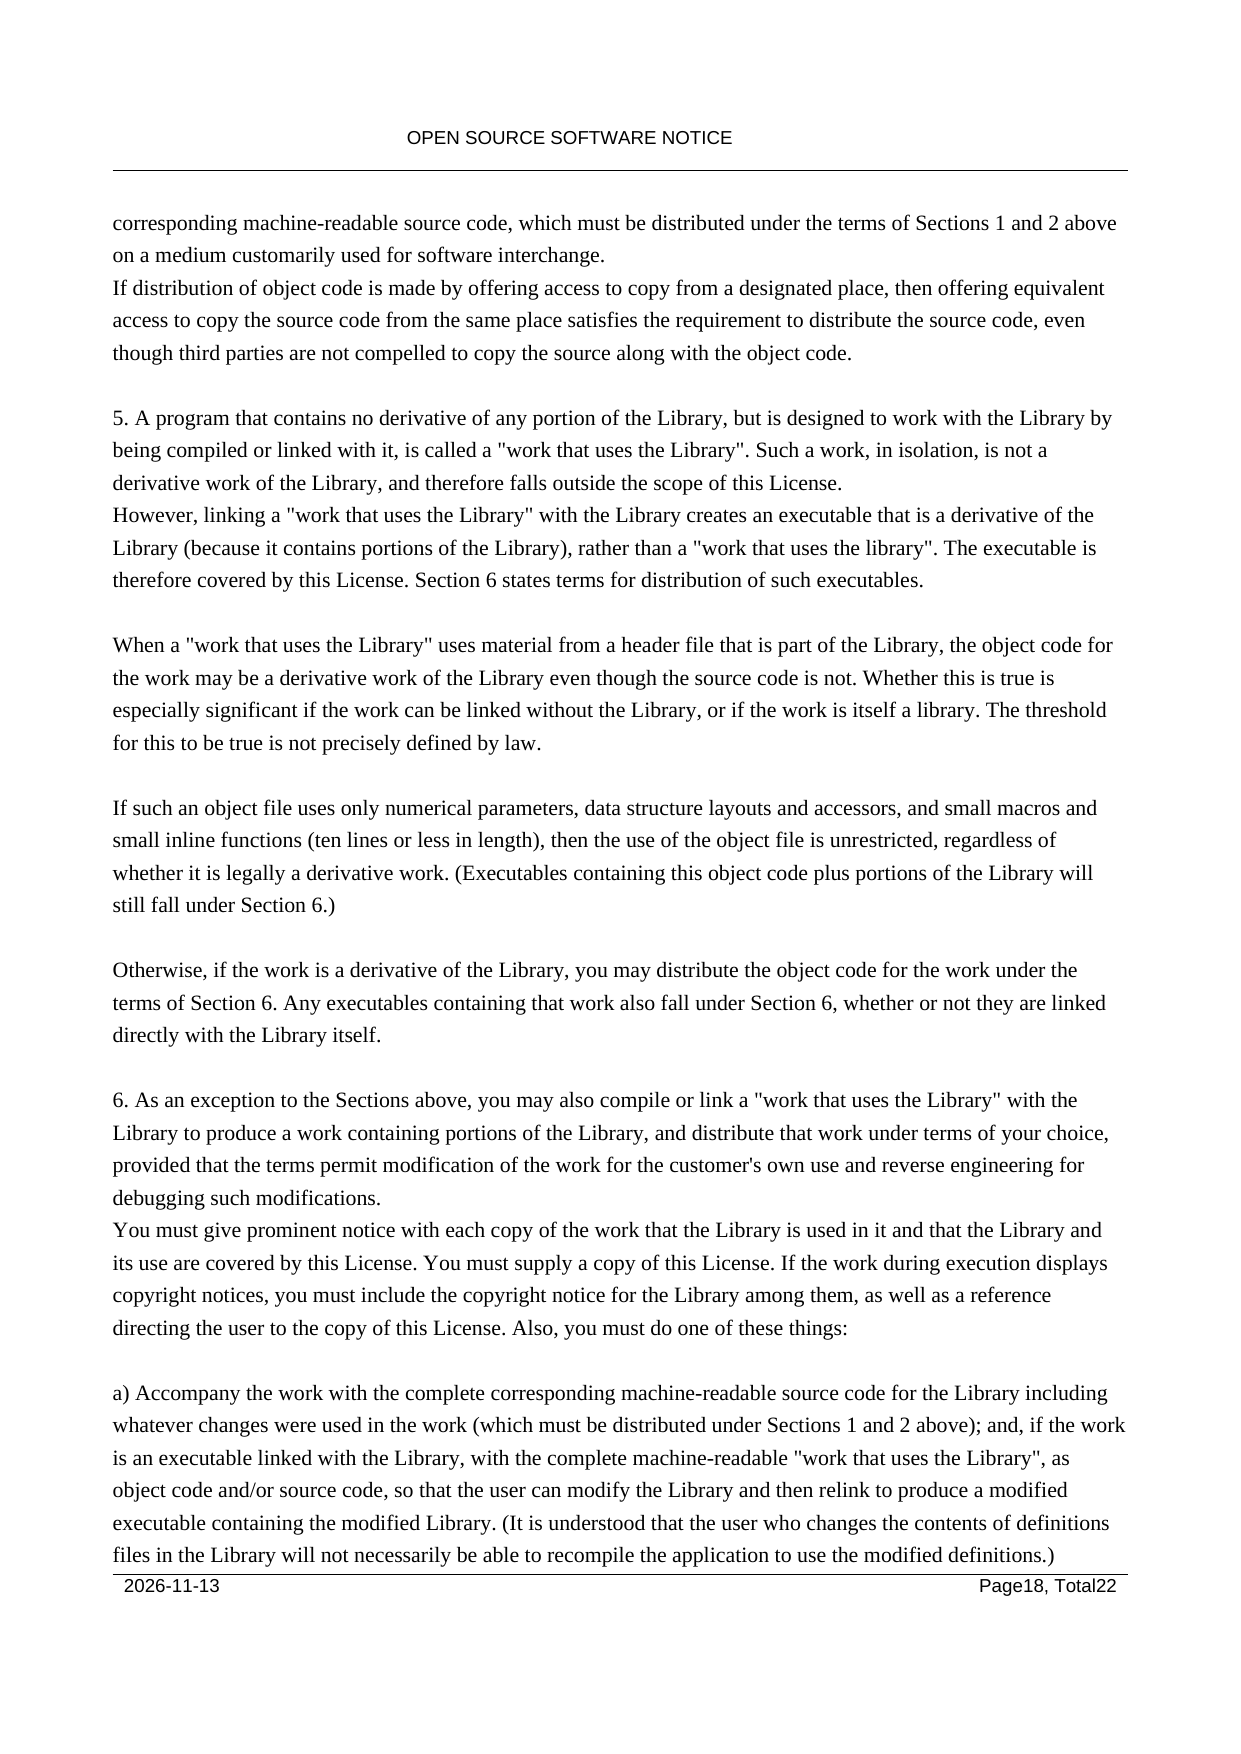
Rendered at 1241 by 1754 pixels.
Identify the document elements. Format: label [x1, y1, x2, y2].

text [112, 206, 1128, 1571]
